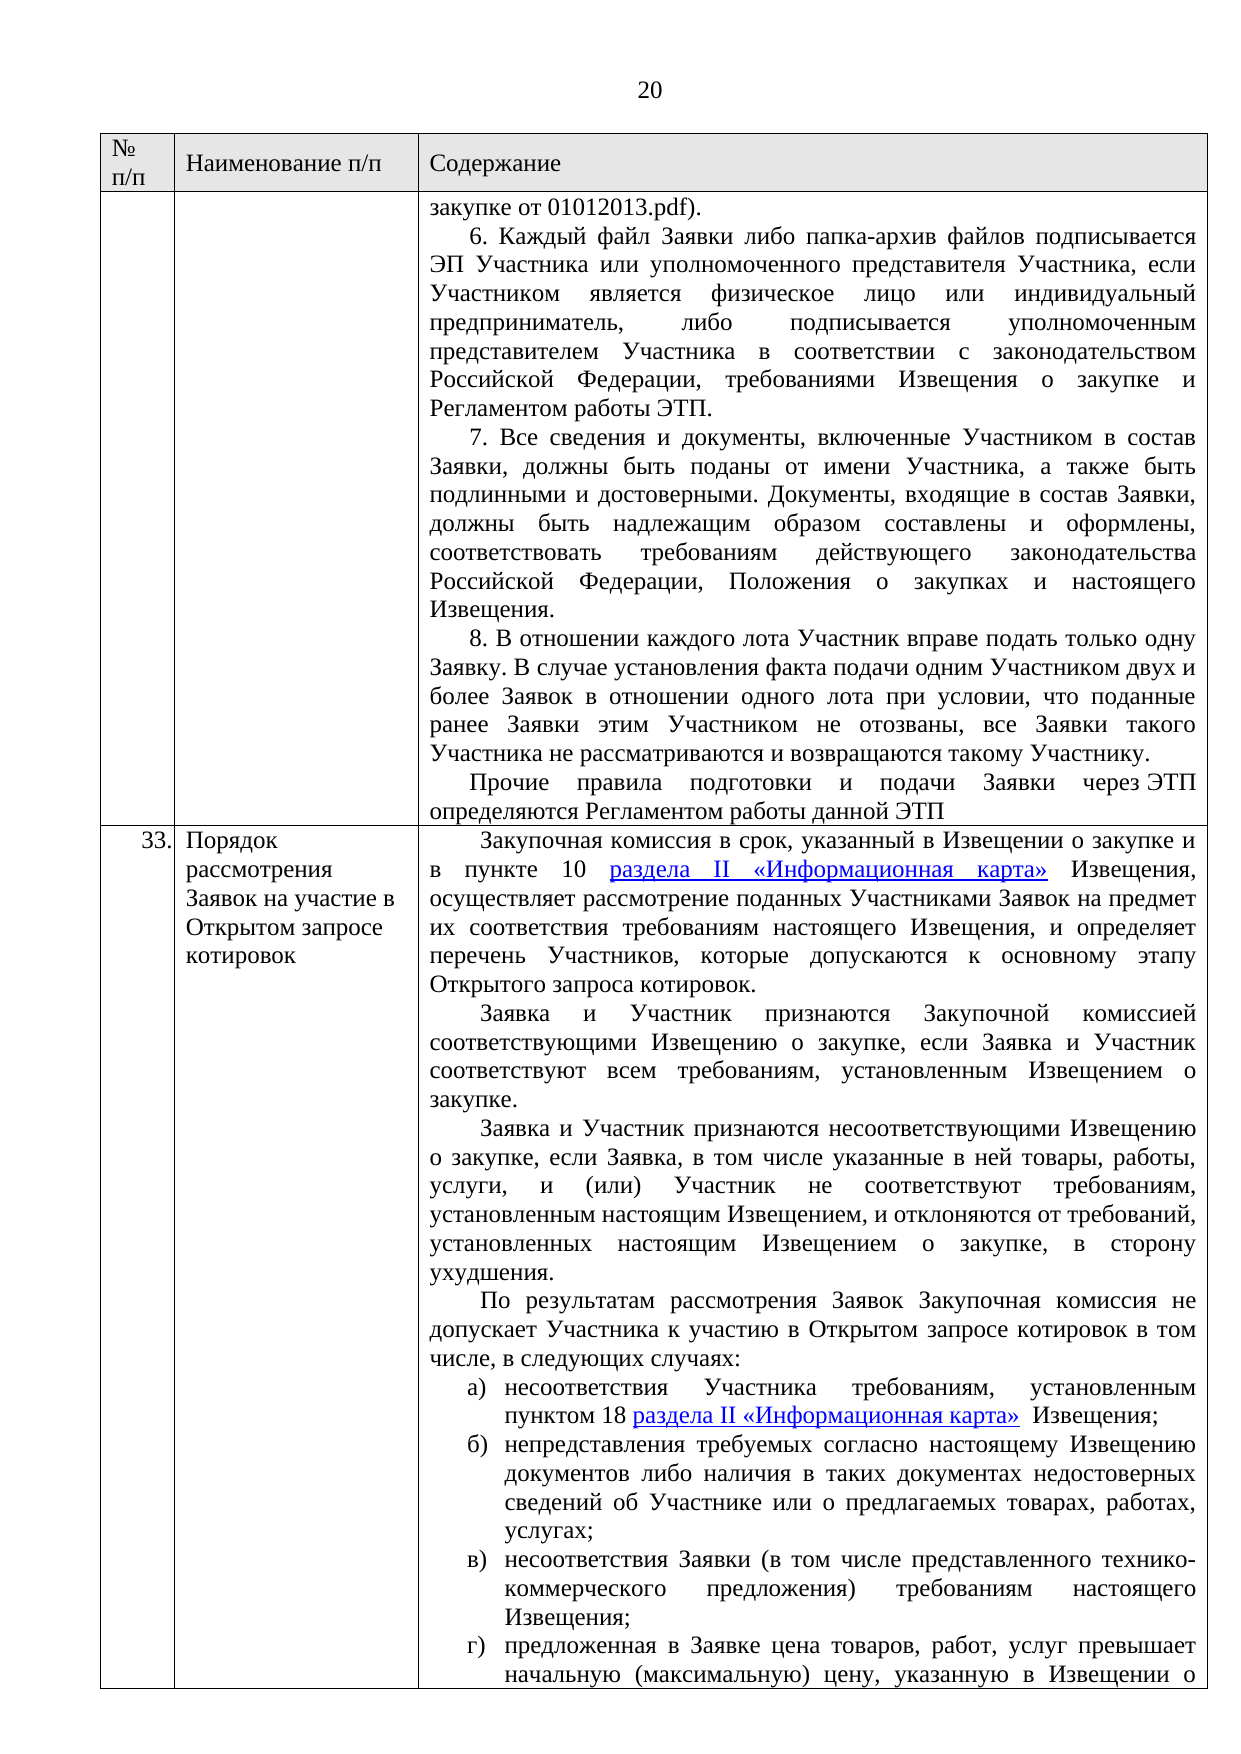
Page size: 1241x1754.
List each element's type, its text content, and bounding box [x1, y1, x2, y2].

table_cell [419, 826, 1207, 1688]
table_cell [101, 826, 174, 1688]
table_header Наименование п/п [175, 134, 418, 191]
table_cell [101, 192, 174, 824]
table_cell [175, 826, 418, 1688]
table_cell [419, 192, 1207, 824]
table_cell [175, 192, 418, 824]
table_header № п/п [101, 134, 174, 191]
table_header Содержание [419, 134, 1207, 191]
